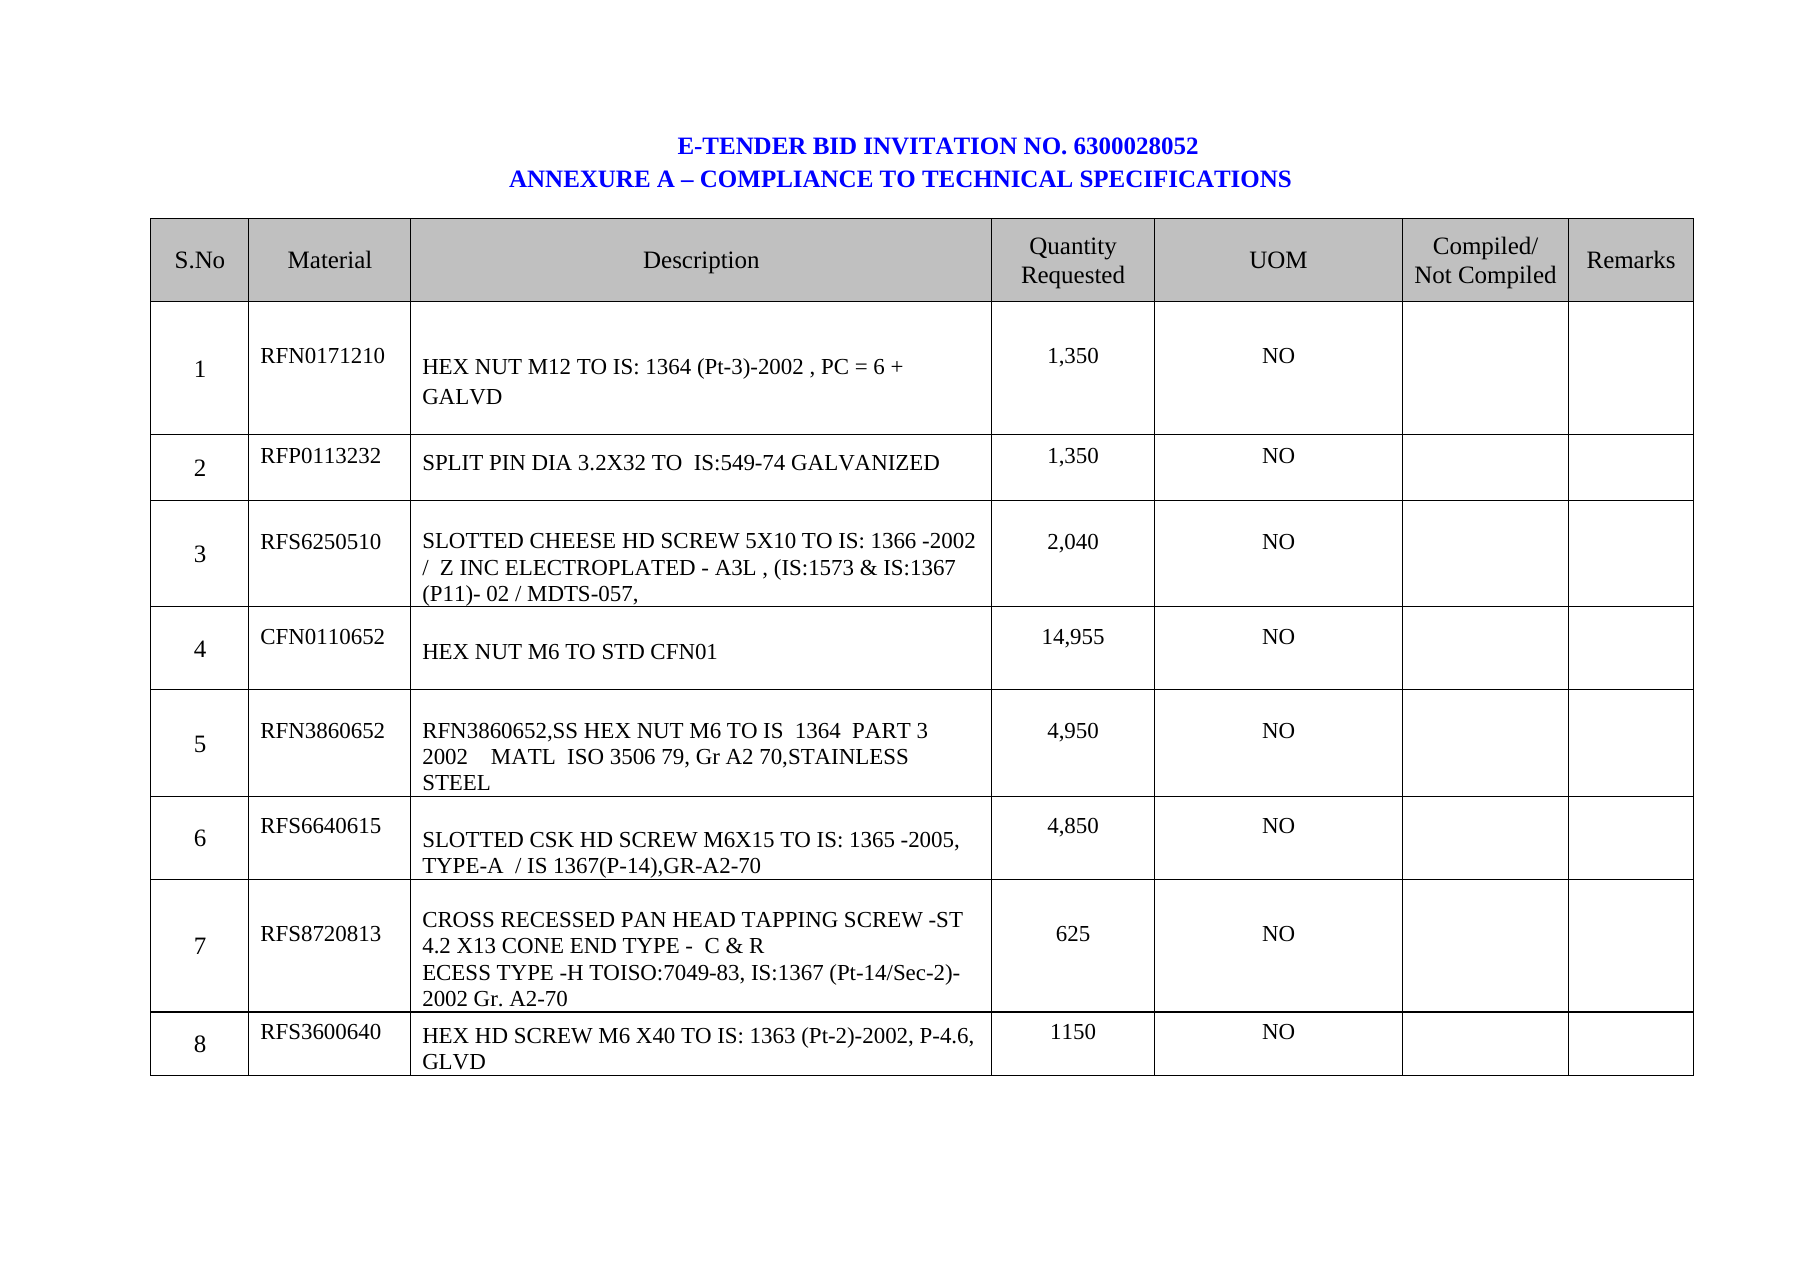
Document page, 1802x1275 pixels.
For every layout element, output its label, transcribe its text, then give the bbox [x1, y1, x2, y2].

table_cell [1403, 302, 1568, 434]
table_cell 1,350 [992, 302, 1154, 434]
table_cell NO [1155, 880, 1402, 1011]
table_cell [1569, 501, 1693, 606]
table_cell NO [1155, 1013, 1402, 1075]
table_cell CFN0110652 [249, 607, 410, 689]
table_cell [1403, 797, 1568, 878]
table_cell RFS6250510 [249, 501, 410, 606]
table_header UOM [1155, 219, 1402, 301]
table_cell RFN3860652 [249, 690, 410, 796]
table_cell [1569, 1013, 1693, 1075]
table_cell SPLIT PIN DIA 3.2X32 TO IS:549-74 GALVANIZED [411, 435, 991, 500]
table_cell [1403, 607, 1568, 689]
table_header S.No [151, 219, 248, 301]
table_cell HEX NUT M12 TO IS: 1364 (Pt-3)-2002 , PC = 6 + GALVD [411, 302, 991, 434]
table_cell SLOTTED CHEESE HD SCREW 5X10 TO IS: 1366 -2002 / Z INC ELECTROPLATED - A3L , (IS:1573 & IS:1367 (P11)- 02 / MDTS-057, [411, 501, 991, 606]
table_cell [1403, 435, 1568, 500]
table_cell RFN3860652,SS HEX NUT M6 TO IS 1364 PART 3 2002 MATL ISO 3506 79, Gr A2 70,STAINLESS STEEL [411, 690, 991, 796]
table_cell HEX HD SCREW M6 X40 TO IS: 1363 (Pt-2)-2002, P-4.6, GLVD [411, 1013, 991, 1075]
table_cell NO [1155, 690, 1402, 796]
table_cell [1569, 797, 1693, 878]
table_cell 2,040 [992, 501, 1154, 606]
table_cell NO [1155, 302, 1402, 434]
table_cell CROSS RECESSED PAN HEAD TAPPING SCREW -ST 4.2 X13 CONE END TYPE - C & R ECESS TYPE -H TOISO:7049-83, IS:1367 (Pt-14/Sec-2)-2002 Gr. A2-70 [411, 880, 991, 1011]
table_cell [1403, 690, 1568, 796]
table_cell 3 [151, 501, 248, 606]
table_cell 8 [151, 1013, 248, 1075]
table_cell 4 [151, 607, 248, 689]
table_cell [1569, 880, 1693, 1011]
text ANNEXURE A – COMPLIANCE TO TECHNICAL SPECIFICATIONS [150, 164, 1651, 193]
table_cell 2 [151, 435, 248, 500]
table_cell 1,350 [992, 435, 1154, 500]
table_cell RFS6640615 [249, 797, 410, 878]
table_cell HEX NUT M6 TO STD CFN01 [411, 607, 991, 689]
table_cell RFS8720813 [249, 880, 410, 1011]
table_cell 1150 [992, 1013, 1154, 1075]
table_cell [1403, 501, 1568, 606]
table_cell 4,950 [992, 690, 1154, 796]
table_cell NO [1155, 797, 1402, 878]
table_cell 4,850 [992, 797, 1154, 878]
text E-TENDER BID INVITATION NO. 6300028052 [150, 131, 1651, 160]
table_cell 14,955 [992, 607, 1154, 689]
table_cell NO [1155, 501, 1402, 606]
table_header Quantity Requested [992, 219, 1154, 301]
table_cell RFN0171210 [249, 302, 410, 434]
table_header Remarks [1569, 219, 1693, 301]
table_cell 6 [151, 797, 248, 878]
table_cell [1403, 880, 1568, 1011]
table_cell [1569, 302, 1693, 434]
table_cell [1569, 690, 1693, 796]
table_cell NO [1155, 607, 1402, 689]
table_cell SLOTTED CSK HD SCREW M6X15 TO IS: 1365 -2005, TYPE-A / IS 1367(P-14),GR-A2-70 [411, 797, 991, 878]
table_cell [1403, 1013, 1568, 1075]
table_cell 1 [151, 302, 248, 434]
table_cell 625 [992, 880, 1154, 1011]
table_cell [1569, 435, 1693, 500]
table_cell 7 [151, 880, 248, 1011]
table_cell RFS3600640 [249, 1013, 410, 1075]
table_header Description [411, 219, 991, 301]
table_cell [1569, 607, 1693, 689]
table_cell 5 [151, 690, 248, 796]
table_header Material [249, 219, 410, 301]
table_cell NO [1155, 435, 1402, 500]
table_cell RFP0113232 [249, 435, 410, 500]
table_header Compiled/Not Compiled [1403, 219, 1568, 301]
